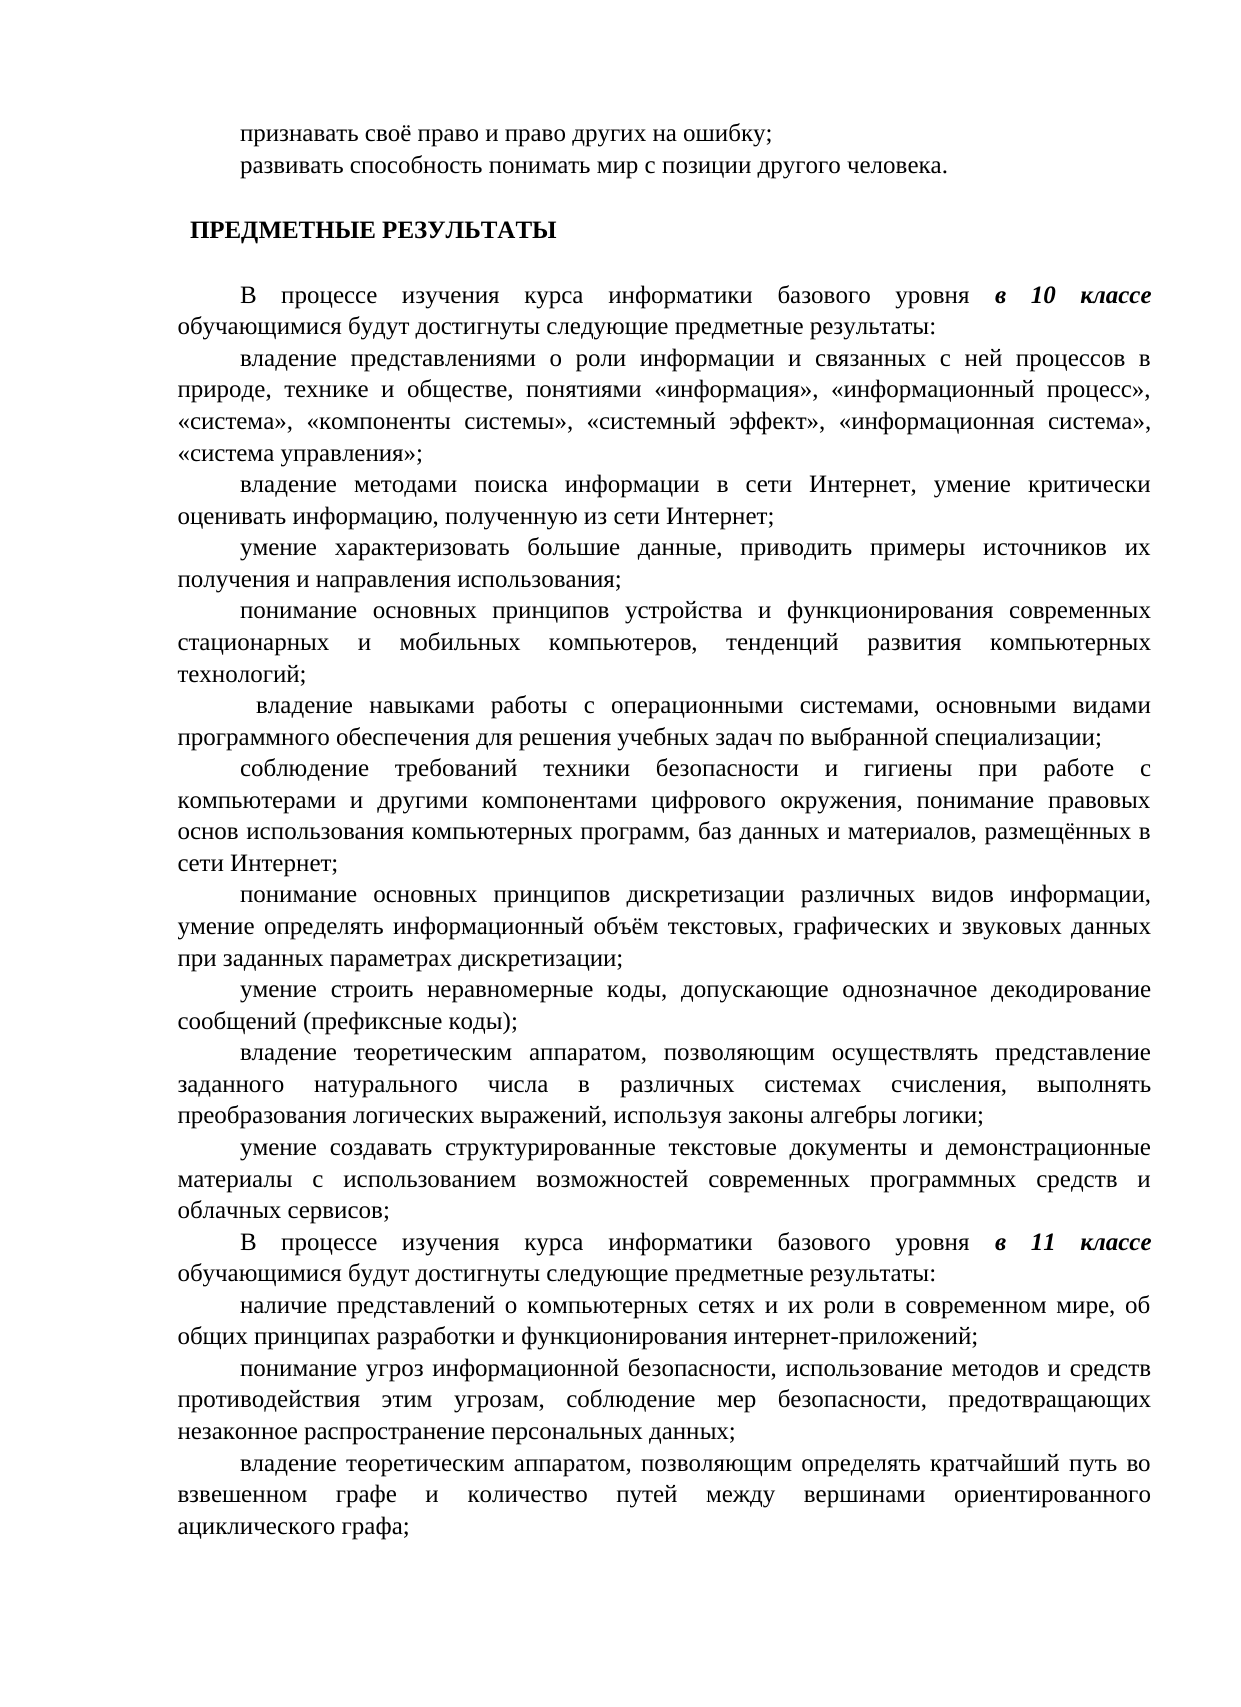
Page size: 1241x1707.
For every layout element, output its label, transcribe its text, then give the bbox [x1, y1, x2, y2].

text владение представлениями о роли информации и связанных с ней процессов в природе, технике и обществе, понятиями «информация», «информационный процесс», «система», «компоненты системы», «системный эффект», «информационная система», «система управления»; [177, 343, 1152, 466]
text В процессе изучения курса информатики базового уровня в 11 классе обучающимися будут достигнуты следующие предметные результаты: [177, 1227, 1152, 1287]
text умение строить неравномерные коды, допускающие однозначное декодирование сообщений (префиксные коды); [177, 974, 1152, 1034]
text понимание основных принципов дискретизации различных видов информации, умение определять информационный объём текстовых, графических и звуковых данных при заданных параметрах дискретизации; [177, 879, 1152, 971]
text владение теоретическим аппаратом, позволяющим определять кратчайший путь во взвешенном графе и количество путей между вершинами ориентированного ациклического графа; [177, 1448, 1152, 1539]
text владение теоретическим аппаратом, позволяющим осуществлять представление заданного натурального числа в различных системах счисления, выполнять преобразования логических выражений, используя законы алгебры логики; [177, 1037, 1152, 1129]
text умение характеризовать большие данные, приводить примеры источников их получения и направления использования; [177, 532, 1152, 593]
text наличие представлений о компьютерных сетях и их роли в современном мире, об общих принципах разработки и функционирования интернет-приложений; [177, 1290, 1152, 1350]
text понимание угроз информационной безопасности, использование методов и средств противодействия этим угрозам, соблюдение мер безопасности, предотвращающих незаконное распространение персональных данных; [177, 1353, 1152, 1445]
text ПРЕДМЕТНЫЕ РЕЗУЛЬТАТЫ [190, 215, 1152, 243]
text В процессе изучения курса информатики базового уровня в 10 классе обучающимися будут достигнуты следующие предметные результаты: [177, 280, 1152, 340]
text понимание основных принципов устройства и функционирования современных стационарных и мобильных компьютеров, тенденций развития компьютерных технологий; [177, 596, 1152, 687]
text владение навыками работы с операционными системами, основными видами программного обеспечения для решения учебных задач по выбранной специализации; [177, 690, 1152, 751]
text умение создавать структурированные текстовые документы и демонстрационные материалы с использованием возможностей современных программных средств и облачных сервисов; [177, 1132, 1152, 1224]
text соблюдение требований техники безопасности и гигиены при работе с компьютерами и другими компонентами цифрового окружения, понимание правовых основ использования компьютерных программ, баз данных и материалов, размещённых в сети Интернет; [177, 753, 1152, 877]
text признавать своё право и право других на ошибку; [177, 118, 1152, 147]
text развивать способность понимать мир с позиции другого человека. [177, 150, 1152, 178]
text владение методами поиска информации в сети Интернет, умение критически оценивать информацию, полученную из сети Интернет; [177, 469, 1152, 529]
